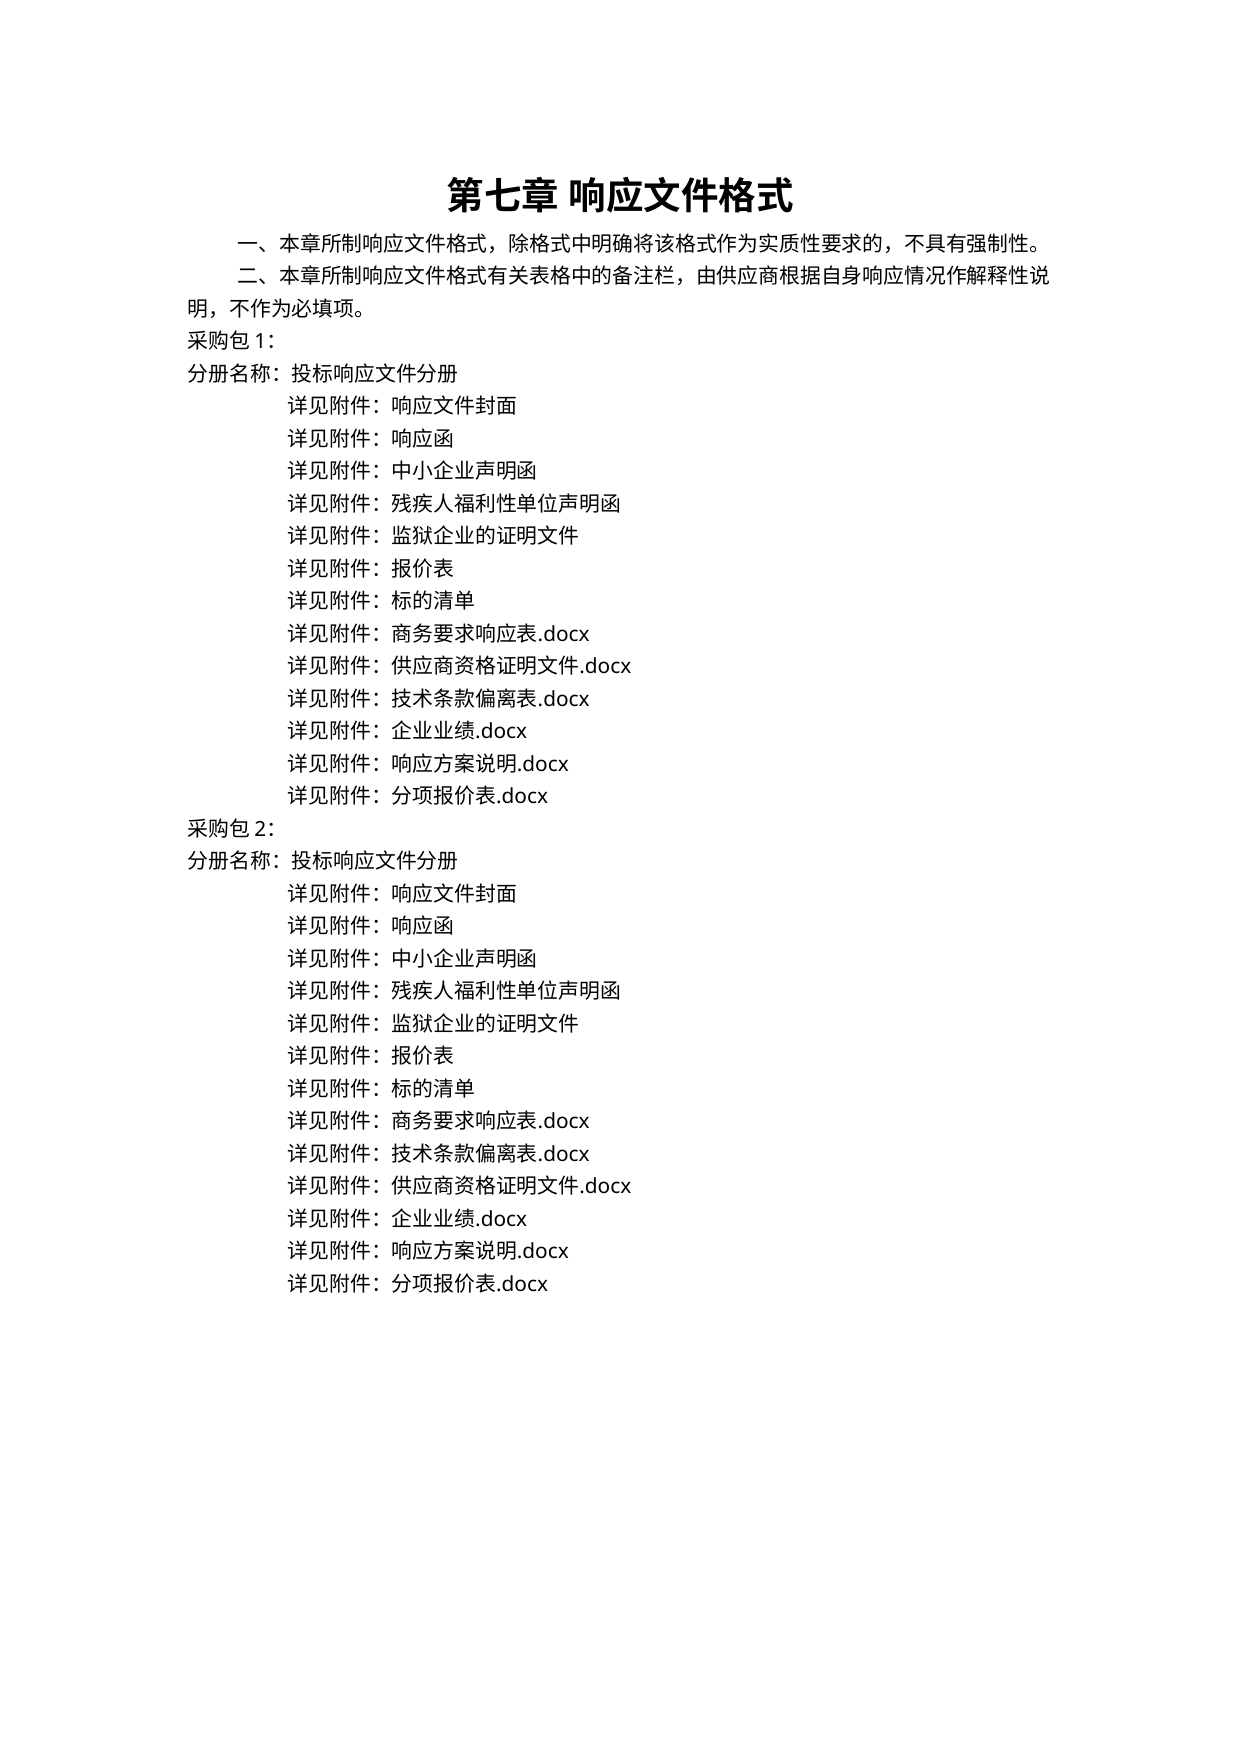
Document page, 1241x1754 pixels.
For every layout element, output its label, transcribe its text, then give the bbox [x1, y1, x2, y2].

text 详见附件：技术条款偏离表.docx [187, 682, 1053, 714]
text 一、本章所制响应文件格式，除格式中明确将该格式作为实质性要求的，不具有强制性。 [187, 227, 1053, 259]
text 详见附件：商务要求响应表.docx [187, 617, 1053, 649]
text 采购包2： [187, 812, 1053, 844]
text 详见附件：响应函 [187, 422, 1053, 454]
text 二、本章所制响应文件格式有关表格中的备注栏，由供应商根据自身响应情况作解释性说明，不作为必填项。 [187, 259, 1053, 324]
text 详见附件：企业业绩.docx [187, 714, 1053, 747]
text 详见附件：技术条款偏离表.docx [187, 1137, 1053, 1169]
text 详见附件：分项报价表.docx [187, 1267, 1053, 1299]
text 详见附件：响应方案说明.docx [187, 1234, 1053, 1267]
text 详见附件：响应方案说明.docx [187, 747, 1053, 779]
text 详见附件：供应商资格证明文件.docx [187, 1169, 1053, 1202]
text 详见附件：残疾人福利性单位声明函 [187, 487, 1053, 519]
text 详见附件：商务要求响应表.docx [187, 1104, 1053, 1137]
text 详见附件：标的清单 [187, 1072, 1053, 1104]
text 采购包1： [187, 324, 1053, 357]
text 详见附件：监狱企业的证明文件 [187, 519, 1053, 552]
text 第七章 响应文件格式 [187, 162, 1053, 227]
text 详见附件：中小企业声明函 [187, 454, 1053, 487]
text 详见附件：响应函 [187, 909, 1053, 942]
text 详见附件：监狱企业的证明文件 [187, 1007, 1053, 1039]
text 详见附件：企业业绩.docx [187, 1202, 1053, 1234]
text 详见附件：供应商资格证明文件.docx [187, 649, 1053, 682]
text 详见附件：响应文件封面 [187, 877, 1053, 909]
text 详见附件：标的清单 [187, 584, 1053, 617]
text 分册名称：投标响应文件分册 [187, 357, 1053, 389]
text 详见附件：响应文件封面 [187, 389, 1053, 422]
text 详见附件：分项报价表.docx [187, 779, 1053, 812]
text 详见附件：报价表 [187, 552, 1053, 584]
text 分册名称：投标响应文件分册 [187, 844, 1053, 877]
text 详见附件：中小企业声明函 [187, 942, 1053, 974]
text 详见附件：报价表 [187, 1039, 1053, 1072]
text 详见附件：残疾人福利性单位声明函 [187, 974, 1053, 1007]
